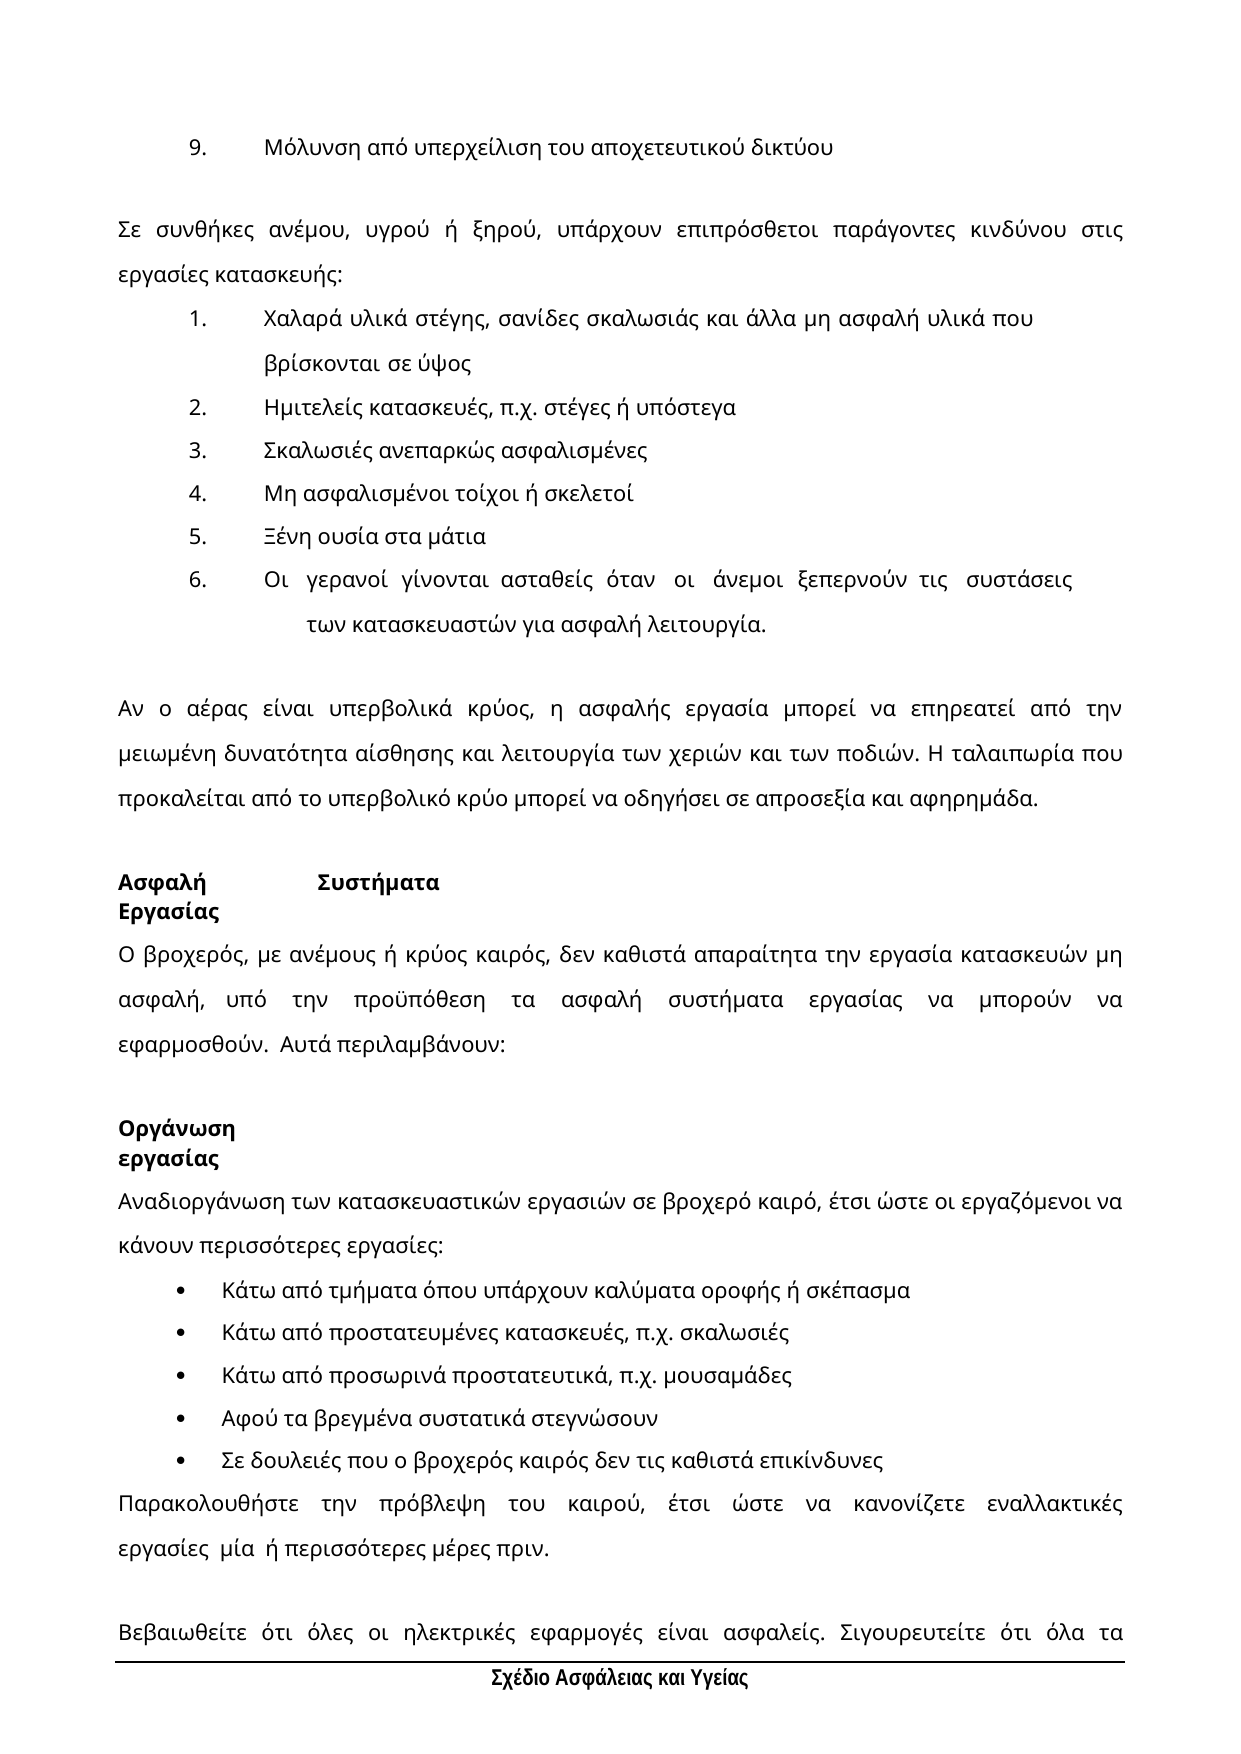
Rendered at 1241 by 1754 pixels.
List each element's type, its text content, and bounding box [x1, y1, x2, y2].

list Σκαλωσιές ανεπαρκώς ασφαλισμένες [189, 435, 1138, 465]
text Παρακολουθήστε την πρόβλεψη του καιρού, έτσι ώστε να κανονίζετε εναλλακτικές εργασίες μία ή περισσότερες μέρες πριν. [118, 1488, 1123, 1562]
subtitle Οργάνωση εργασίας [118, 1113, 338, 1172]
text Αναδιοργάνωση των κατασκευαστικών εργασιών σε βροχερό καιρό, έτσι ώστε οι εργαζόμενοι να κάνουν περισσότερες εργασίες: [118, 1186, 1123, 1260]
list Κάτω από τμήματα όπου υπάρχουν καλύματα οροφής ή σκέπασμα [177, 1275, 1138, 1304]
list Κάτω από προστατευμένες κατασκευές, π.χ. σκαλωσιές [177, 1317, 1138, 1347]
subtitle Ασφαλή Συστήματα Εργασίας [118, 867, 439, 926]
text Ο βροχερός, με ανέμους ή κρύος καιρός, δεν καθιστά απαραίτητα την εργασία κατασκευών μη ασφαλή, υπό την προϋπόθεση τα ασφαλή συστήματα εργασίας να μπορούν να εφαρμοσθούν. Αυτά περιλαμβάνουν: [118, 939, 1123, 1059]
text Σε συνθήκες ανέμου, υγρού ή ξηρού, υπάρχουν επιπρόσθετοι παράγοντες κινδύνου στις εργασίες κατασκευής: [118, 214, 1123, 289]
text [118, 1617, 1123, 1646]
list Ημιτελείς κατασκευές, π.χ. στέγες ή υπόστεγα [189, 392, 1138, 422]
list Μη ασφαλισμένοι τοίχοι ή σκελετοί [189, 478, 1138, 508]
list Ξένη ουσία στα μάτια [189, 521, 1138, 551]
list Οι γερανοί γίνονται ασταθείς όταν οι άνεμοι ξεπερνούν τις συστάσεις των κατασκευαστών για ασφαλή λειτουργία. [189, 564, 1123, 639]
list Χαλαρά υλικά στέγης, σανίδες σκαλωσιάς και άλλα μη ασφαλή υλικά που βρίσκονται σε ύψος [189, 303, 1123, 378]
text Αν ο αέρας είναι υπερβολικά κρύος, η ασφαλής εργασία μπορεί να επηρεατεί από την μειωμένη δυνατότητα αίσθησης και λειτουργία των χεριών και των ποδιών. Η ταλαιπωρία που προκαλείται από το υπερβολικό κρύο μπορεί να οδηγήσει σε απροσεξία και αφηρημάδα. [118, 693, 1123, 812]
list Αφού τα βρεγμένα συστατικά στεγνώσουν [177, 1403, 1138, 1432]
list Σε δουλειές που ο βροχερός καιρός δεν τις καθιστά επικίνδυνες [177, 1445, 1138, 1475]
list Κάτω από προσωρινά προστατευτικά, π.χ. μουσαμάδες [177, 1360, 1138, 1390]
list Μόλυνση από υπερχείλιση του αποχετευτικού δικτύου [189, 132, 1138, 162]
